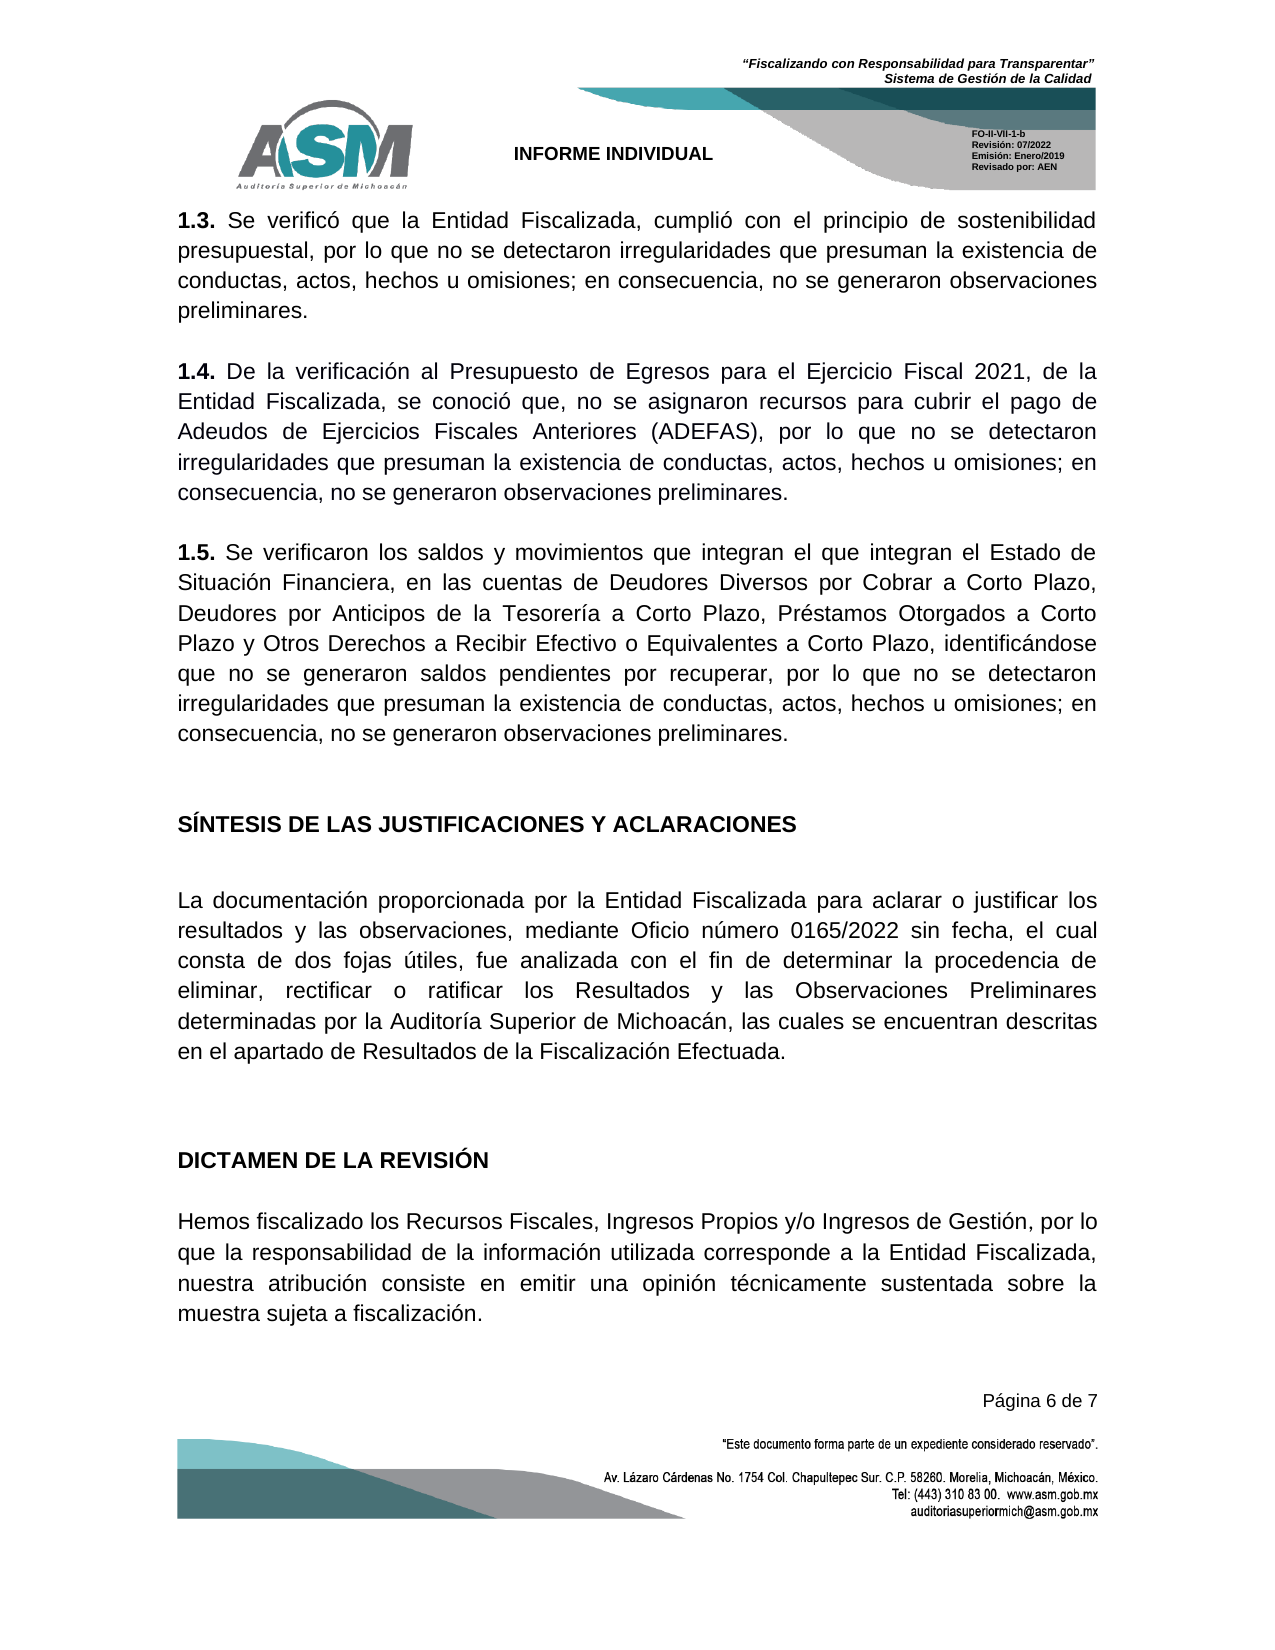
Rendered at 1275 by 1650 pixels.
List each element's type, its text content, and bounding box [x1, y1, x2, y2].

picture [177, 1439, 1098, 1519]
text DICTAMEN DE LA REVISIÓN [177, 1147, 1098, 1173]
text Hemos fiscalizado los Recursos Fiscales, Ingresos Propios y/o Ingresos de Gestión, por lo que la responsabilidad de la información utilizada corresponde a la Entidad Fiscalizada, nuestra atribución consiste en emitir una opinión técnicamente sustentada sobre la muestra sujeta a fiscalización. [177, 1207, 1098, 1326]
text La documentación proporcionada por la Entidad Fiscalizada para aclarar o justificar los resultados y las observaciones, mediante Oficio número 0165/2022 sin fecha, el cual consta de dos fojas útiles, fue analizada con el fin de determinar la procedencia de eliminar, rectificar o ratificar los Resultados y las Observaciones Preliminares determinadas por la Auditoría Superior de Michoacán, las cuales se encuentran descritas en el apartado de Resultados de la Fiscalización Efectuada. [177, 887, 1098, 1064]
text 1.5. Se verificaron los saldos y movimientos que integran el que integran el Estado de Situación Financiera, en las cuentas de Deudores Diversos por Cobrar a Corto Plazo, Deudores por Anticipos de la Tesorería a Corto Plazo, Préstamos Otorgados a Corto Plazo y Otros Derechos a Recibir Efectivo o Equivalentes a Corto Plazo, identificándose que no se generaron saldos pendientes por recuperar, por lo que no se detectaron irregularidades que presuman la existencia de conductas, actos, hechos u omisiones; en consecuencia, no se generaron observaciones preliminares. [177, 539, 1098, 747]
text 1.4. De la verificación al Presupuesto de Egresos para el Ejercicio Fiscal 2021, de la Entidad Fiscalizada, se conoció que, no se asignaron recursos para cubrir el pago de Adeudos de Ejercicios Fiscales Anteriores (ADEFAS), por lo que no se detectaron irregularidades que presuman la existencia de conductas, actos, hechos u omisiones; en consecuencia, no se generaron observaciones preliminares. [177, 358, 1098, 505]
text 1.3. Se verificó que la Entidad Fiscalizada, cumplió con el principio de sostenibilidad presupuestal, por lo que no se detectaron irregularidades que presuman la existencia de conductas, actos, hechos u omisiones; en consecuencia, no se generaron observaciones preliminares. [177, 207, 1098, 324]
subtitle SÍNTESIS DE LAS JUSTIFICACIONES Y ACLARACIONES [177, 811, 1098, 837]
